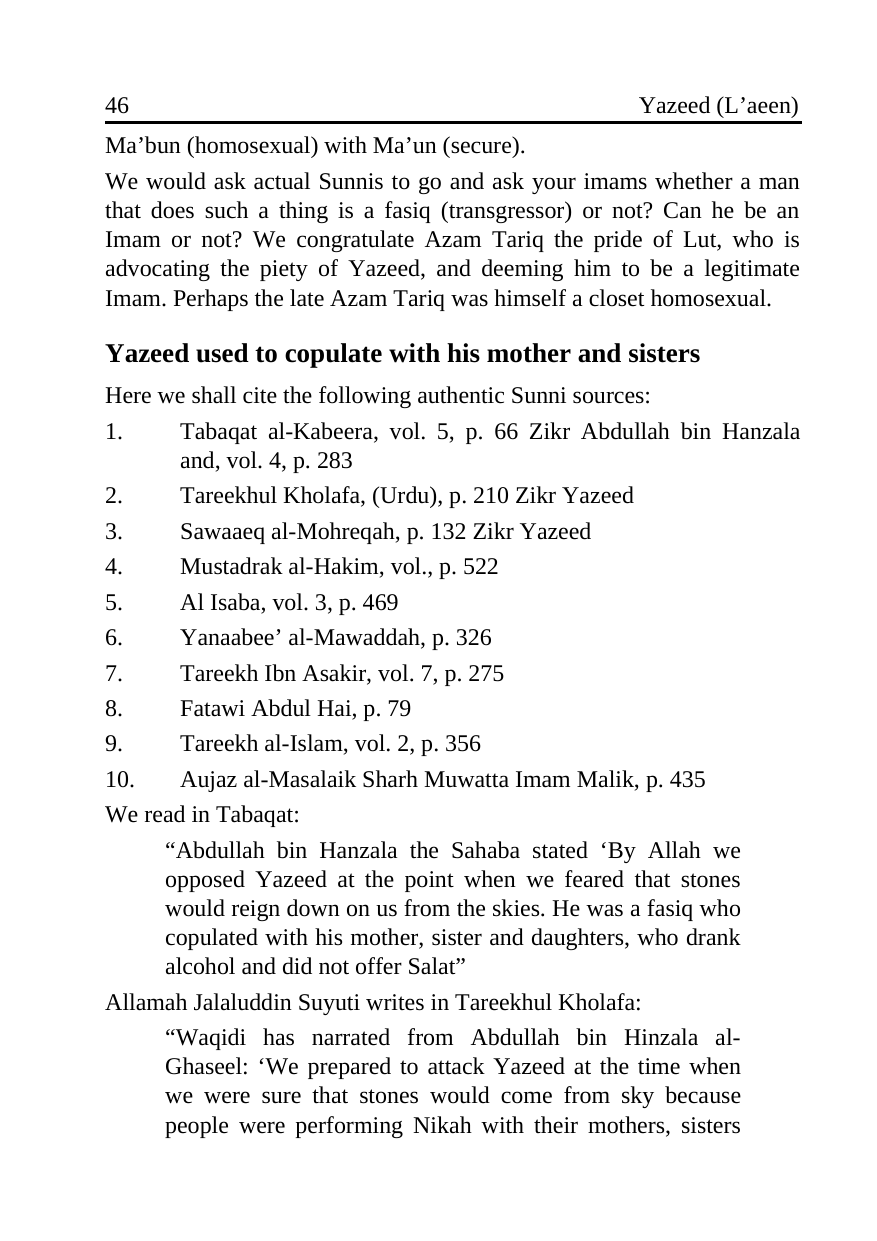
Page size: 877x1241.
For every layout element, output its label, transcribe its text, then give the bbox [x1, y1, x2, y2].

text Allamah Jalaluddin Suyuti writes in Tareekhul Kholafa: [105, 987, 802, 1016]
text 5. Al Isaba, vol. 3, p. 469 [105, 587, 802, 616]
text We read in Tabaqat: [105, 799, 802, 828]
text 2. Tareekhul Kholafa, (Urdu), p. 210 Zikr Yazeed [105, 481, 802, 510]
text “Abdullah bin Hanzala the Sahaba stated ‘By Allah we opposed Yazeed at the point when we feared that stones would reign down on us from the skies. He was a fasiq who copulated with his mother, sister and daughters, who drank alcohol and did not offer Salat” [165, 835, 742, 981]
text 10. Aujaz al-Masalaik Sharh Muwatta Imam Malik, p. 435 [105, 764, 802, 793]
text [165, 1022, 742, 1139]
text 3. Sawaaeq al-Mohreqah, p. 132 Zikr Yazeed [105, 516, 802, 545]
text Here we shall cite the following authentic Sunni sources: [105, 381, 802, 410]
text 1. Tabaqat al-Kabeera, vol. 5, p. 66 Zikr Abdullah bin Hanzala and, vol. 4, p. 283 [105, 416, 802, 474]
text 7. Tareekh Ibn Asakir, vol. 7, p. 275 [105, 658, 802, 687]
text We would ask actual Sunnis to go and ask your imams whether a man that does such a thing is a fasiq (transgressor) or not? Can he be an Imam or not? We congratulate Azam Tariq the pride of Lut, who is advocating the piety of Yazeed, and deeming him to be a legitimate Imam. Perhaps the late Azam Tariq was himself a closet homosexual. [105, 166, 802, 312]
text 9. Tareekh al-Islam, vol. 2, p. 356 [105, 728, 802, 758]
text 8. Fatawi Abdul Hai, p. 79 [105, 693, 802, 722]
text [105, 131, 802, 160]
text 4. Mustadrak al-Hakim, vol., p. 522 [105, 551, 802, 581]
subtitle Yazeed used to copulate with his mother and sisters [105, 337, 802, 368]
text 6. Yanaabee’ al-Mawaddah, p. 326 [105, 622, 802, 651]
